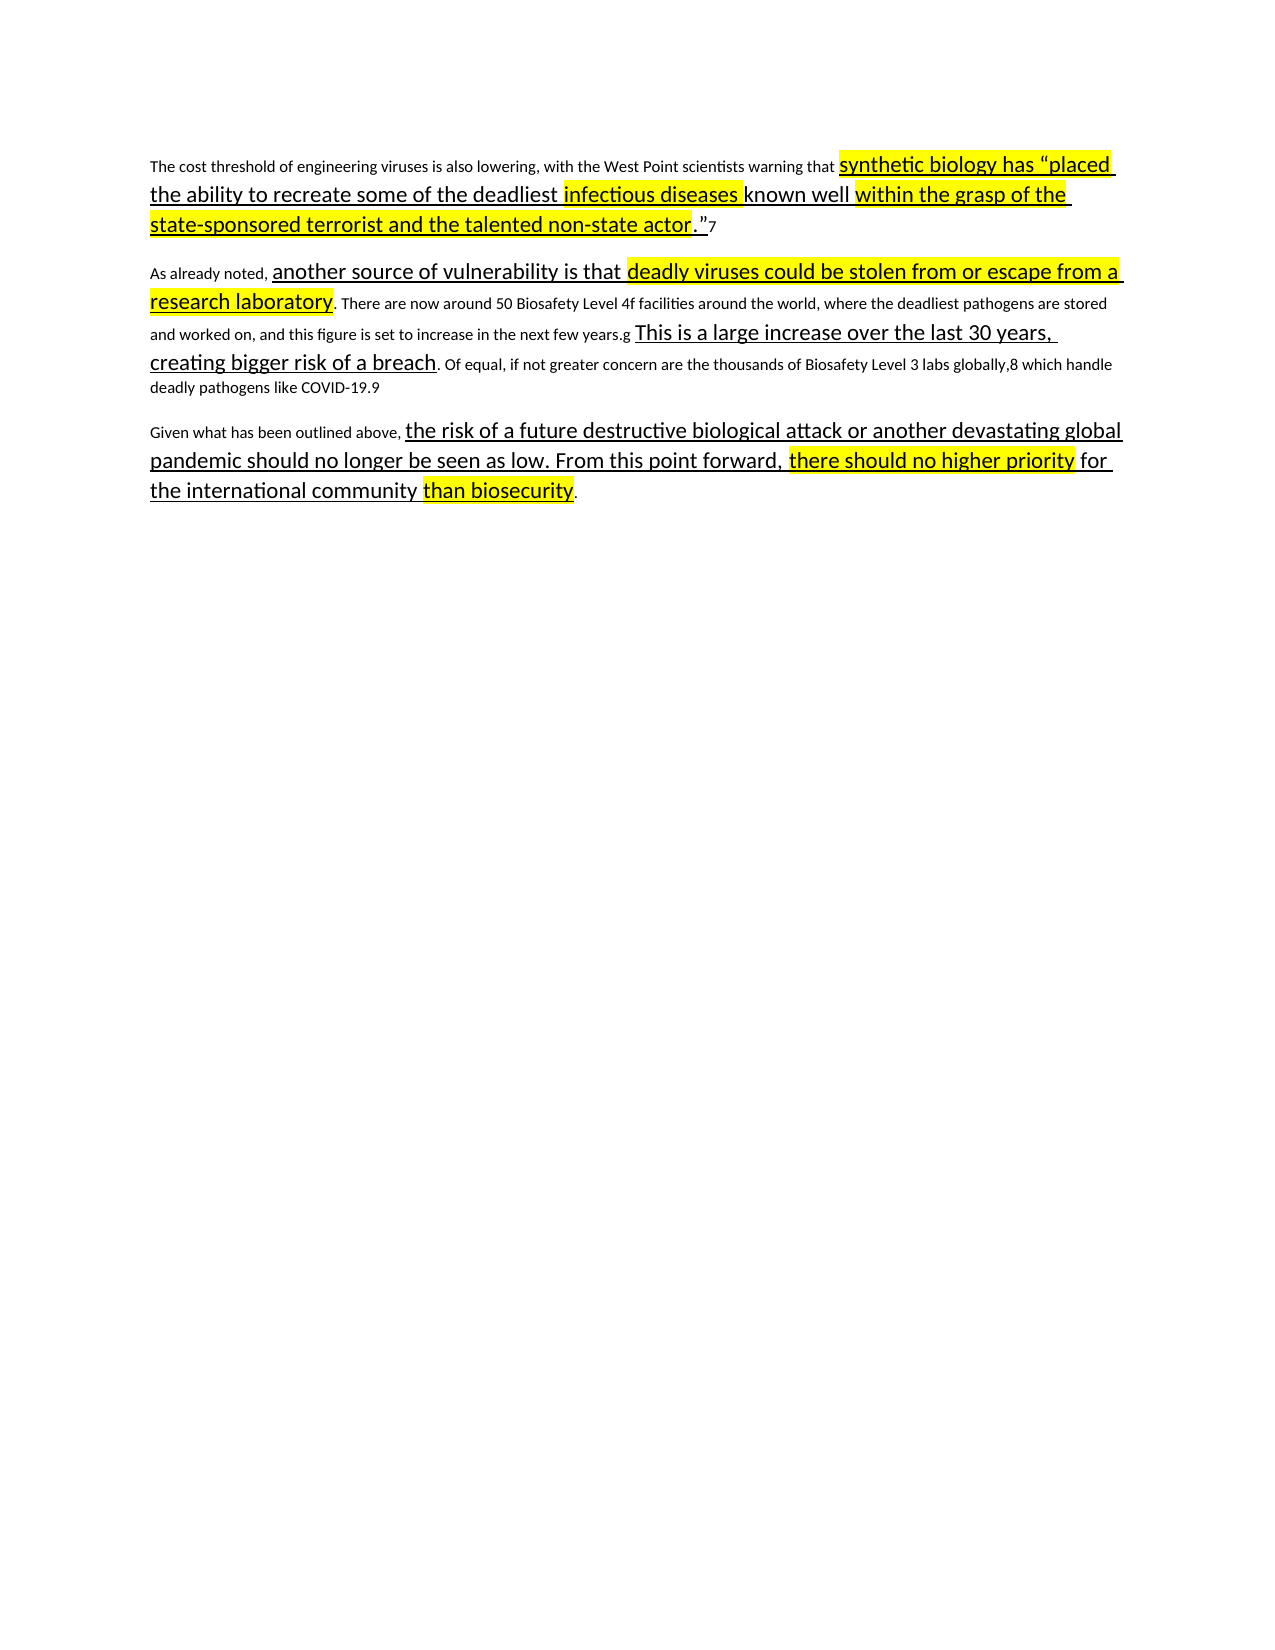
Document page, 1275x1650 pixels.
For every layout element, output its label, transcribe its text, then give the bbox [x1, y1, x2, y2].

text Given what has been outlined above, the risk of a future destructive biological attack or another devastating global pandemic should no longer be seen as low. From this point forward, there should no higher priority for the international community than biosecurity. [150, 416, 1125, 504]
text The cost threshold of engineering viruses is also lowering, with the West Point scientists warning that synthetic biology has “placed the ability to recreate some of the deadliest infectious diseases known well within the grasp of the state-sponsored terrorist and the talented non-state actor.”7 [150, 150, 1125, 238]
text As already noted, another source of vulnerability is that deadly viruses could be stolen from or escape from a research laboratory. There are now around 50 Biosafety Level 4f facilities around the world, where the deadliest pathogens are stored and worked on, and this figure is set to increase in the next few years.g This is a large increase over the last 30 years, creating bigger risk of a breach. Of equal, if not greater concern are the thousands of Biosafety Level 3 labs globally,8 which handle deadly pathogens like COVID-19.9 [150, 257, 1125, 398]
